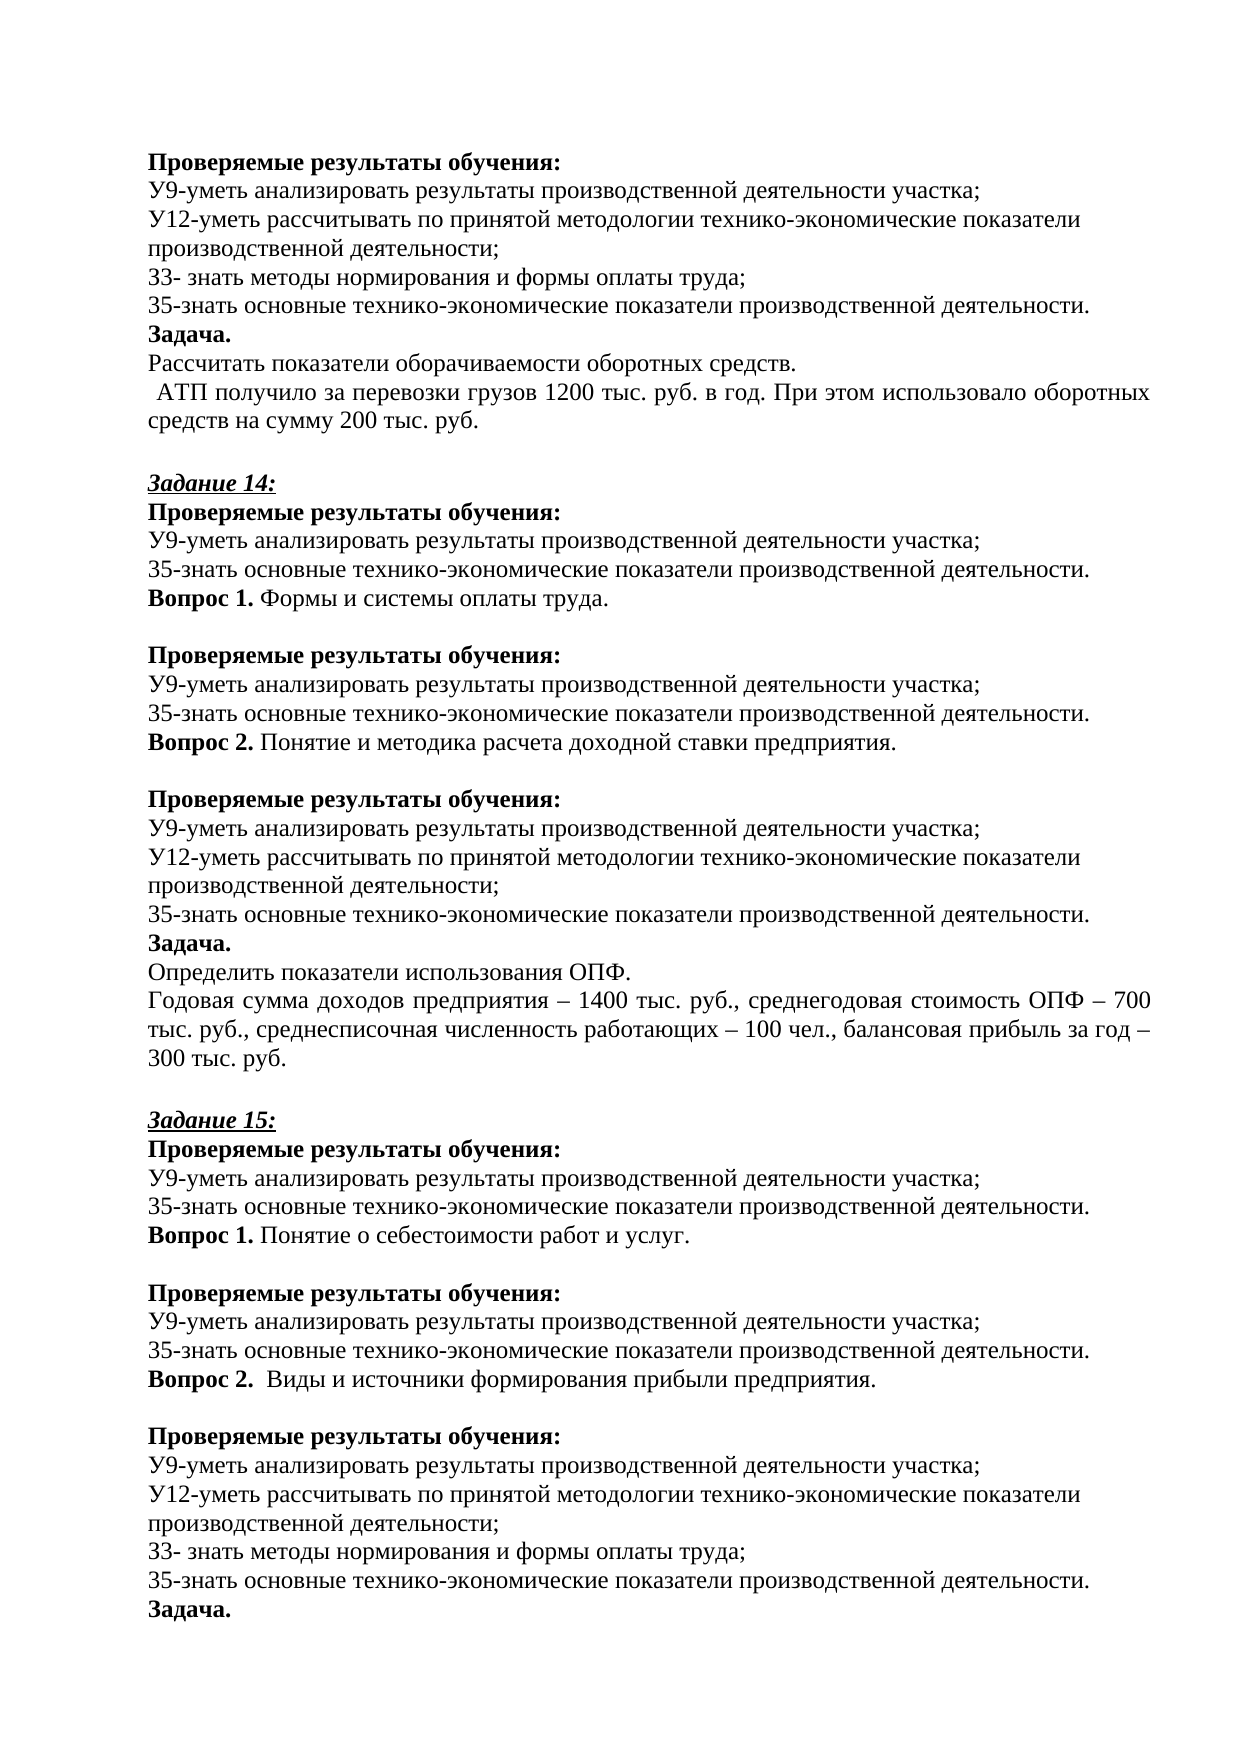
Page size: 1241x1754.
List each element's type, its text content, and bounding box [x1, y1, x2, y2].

text Задание 14: [148, 468, 1152, 497]
text Годовая сумма доходов предприятия – 1400 тыс. руб., среднегодовая стоимость ОПФ – 700 тыс. руб., среднесписочная численность работающих – 100 чел., балансовая прибыль за год – 300 тыс. руб. [148, 985, 1152, 1072]
text У9-уметь анализировать результаты производственной деятельности участка; [148, 1450, 1152, 1479]
text Вопрос 2. Понятие и методика расчета доходной ставки предприятия. [148, 727, 1152, 755]
text У9-уметь анализировать результаты производственной деятельности участка; [148, 525, 1152, 554]
text АТП получило за перевозки грузов 1200 тыс. руб. в год. При этом использовало оборотных средств на сумму 200 тыс. руб. [148, 377, 1152, 434]
text Задание 15: [148, 1105, 1152, 1134]
text У9-уметь анализировать результаты производственной деятельности участка; [148, 1163, 1152, 1191]
text Задача. [148, 319, 1152, 348]
text Проверяемые результаты обучения: [148, 1134, 1152, 1163]
text 35-знать основные технико-экономические показатели производственной деятельности. [148, 1191, 1152, 1220]
text Проверяемые результаты обучения: [148, 147, 1152, 176]
text У12-уметь рассчитывать по принятой методологии технико-экономические показатели производственной деятельности; [148, 1479, 1152, 1536]
text 35-знать основные технико-экономические показатели производственной деятельности. [148, 291, 1152, 319]
text 35-знать основные технико-экономические показатели производственной деятельности. [148, 1565, 1152, 1594]
text Вопрос 1. Формы и системы оплаты труда. [148, 583, 1152, 612]
text Задача. [148, 928, 1152, 957]
text З3- знать методы нормирования и формы оплаты труда; [148, 262, 1152, 291]
text З3- знать методы нормирования и формы оплаты труда; [148, 1536, 1152, 1565]
text Вопрос 1. Понятие о себестоимости работ и услуг. [148, 1220, 1152, 1249]
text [148, 176, 1152, 204]
text Определить показатели использования ОПФ. [148, 957, 1152, 985]
text 35-знать основные технико-экономические показатели производственной деятельности. [148, 698, 1152, 727]
text 35-знать основные технико-экономические показатели производственной деятельности. [148, 1335, 1152, 1364]
text Проверяемые результаты обучения: [148, 640, 1152, 669]
text Проверяемые результаты обучения: [148, 1421, 1152, 1450]
text У12-уметь рассчитывать по принятой методологии технико-экономические показатели производственной деятельности; [148, 204, 1152, 262]
text Проверяемые результаты обучения: [148, 1278, 1152, 1306]
text Рассчитать показатели оборачиваемости оборотных средств. [148, 348, 1152, 377]
text У9-уметь анализировать результаты производственной деятельности участка; [148, 669, 1152, 698]
text Проверяемые результаты обучения: [148, 497, 1152, 525]
text Проверяемые результаты обучения: [148, 784, 1152, 813]
text У9-уметь анализировать результаты производственной деятельности участка; [148, 813, 1152, 842]
text Вопрос 2. Виды и источники формирования прибыли предприятия. [148, 1364, 1152, 1393]
text 35-знать основные технико-экономические показатели производственной деятельности. [148, 554, 1152, 583]
text У9-уметь анализировать результаты производственной деятельности участка; [148, 1306, 1152, 1335]
text Задача. [148, 1594, 1152, 1623]
text 35-знать основные технико-экономические показатели производственной деятельности. [148, 899, 1152, 928]
text У12-уметь рассчитывать по принятой методологии технико-экономические показатели производственной деятельности; [148, 842, 1152, 899]
